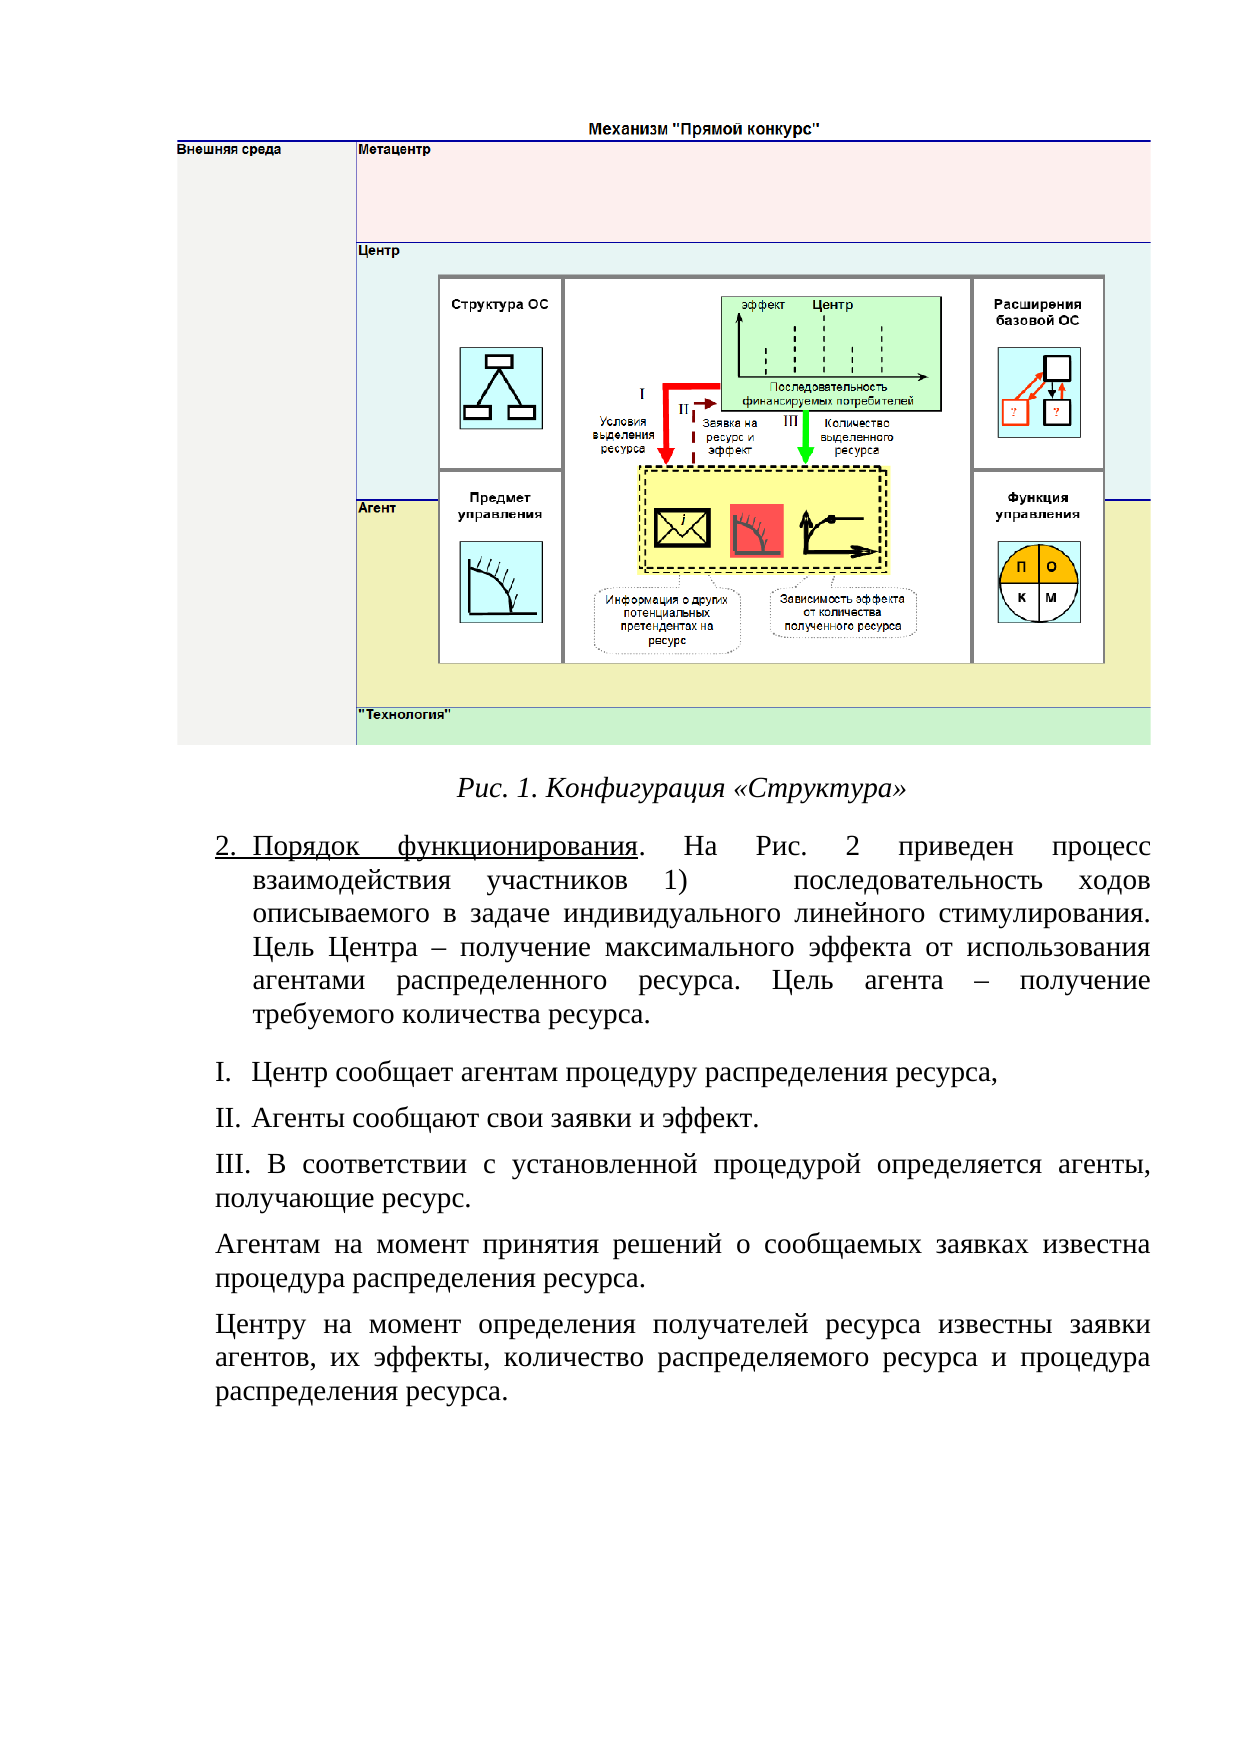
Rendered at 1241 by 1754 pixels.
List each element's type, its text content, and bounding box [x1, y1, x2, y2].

text II. Агенты сообщают свои заявки и эффект. [215, 1101, 1152, 1134]
text III. В соответствии с установленной процедурой определяется агенты, получающие ресурс. [215, 1147, 1152, 1214]
text Рис. 1. Конфигурация «Структура» [215, 770, 1152, 803]
list Порядок функционирования. На Рис. 2 приведен процесс взаимодействия участников 1) последовательность ходов описываемого в задаче индивидуального линейного стимулирования. Цель Центра – получение максимального эффекта от использования агентами распределенного ресурса. Цель агента – получение требуемого количества ресурса. [215, 828, 1152, 1029]
text Центру на момент определения получателей ресурса известны заявки агентов, их эффекты, количество распределяемого ресурса и процедура распределения ресурса. [215, 1306, 1152, 1406]
text I. Центр сообщает агентам процедуру распределения ресурса, [215, 1054, 1152, 1088]
picture [177, 118, 1151, 745]
text Агентам на момент принятия решений о сообщаемых заявках известна процедура распределения ресурса. [215, 1226, 1152, 1293]
